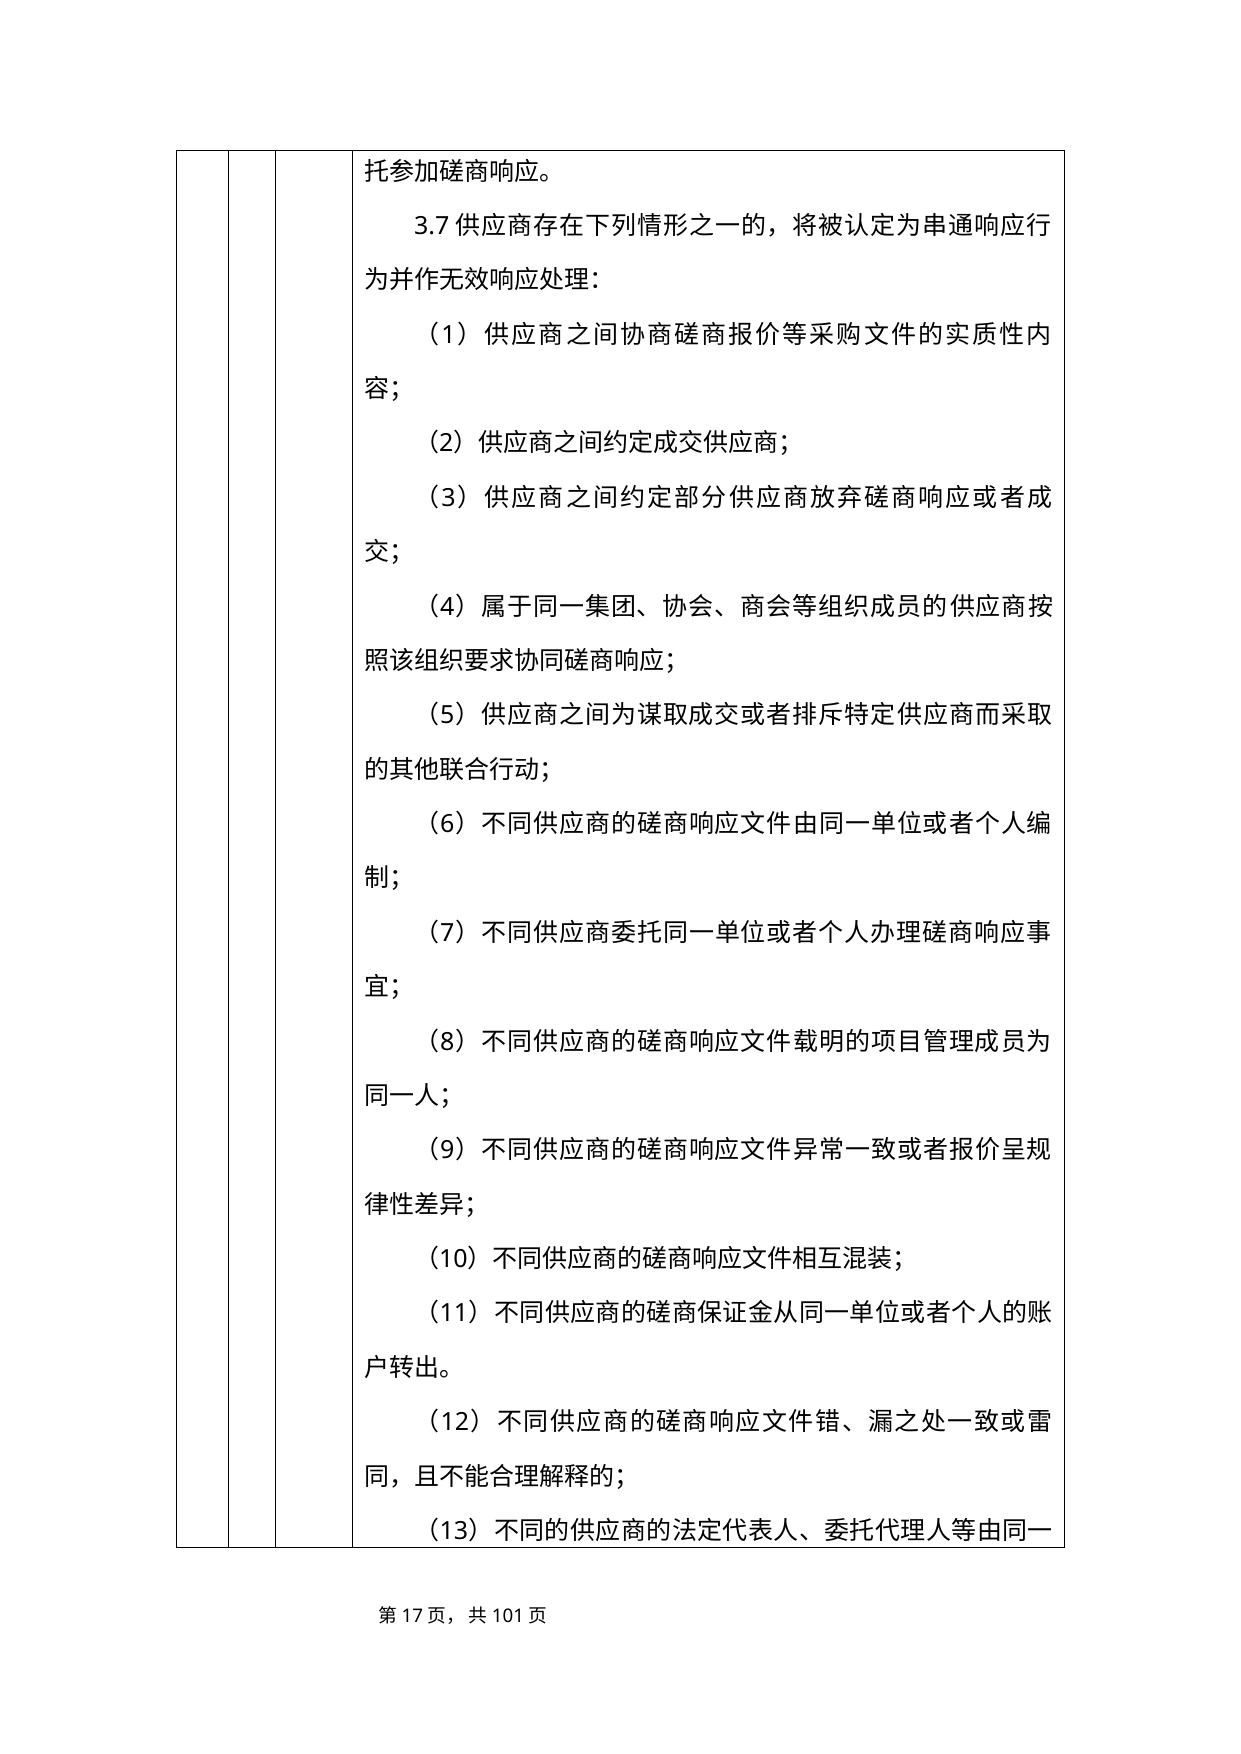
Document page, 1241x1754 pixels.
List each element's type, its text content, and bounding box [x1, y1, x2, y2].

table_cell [353, 151, 1064, 1547]
table_cell 1 [177, 151, 228, 1547]
table_cell 3 [276, 151, 352, 1547]
table_cell 二 [229, 151, 275, 1547]
